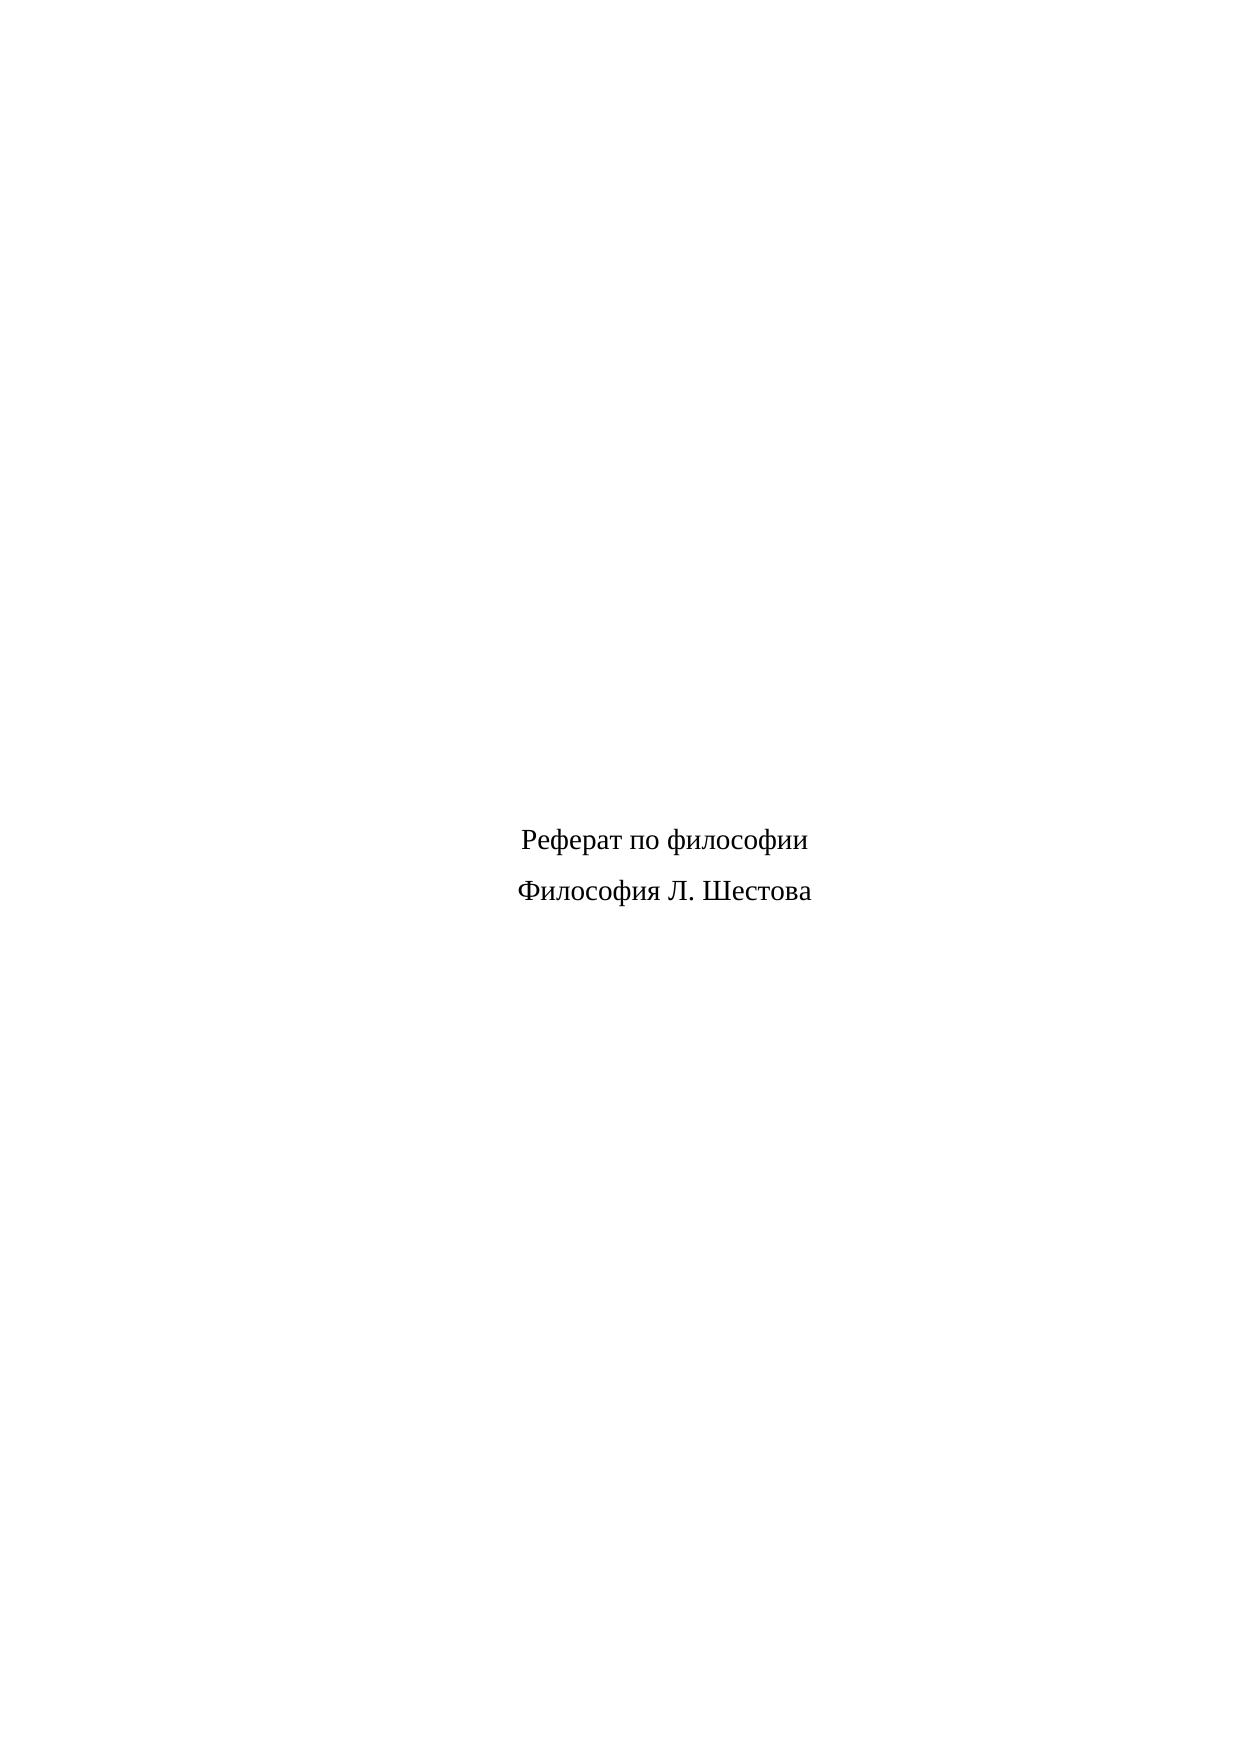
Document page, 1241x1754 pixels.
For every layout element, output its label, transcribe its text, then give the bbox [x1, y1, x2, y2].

text Реферат по философии [177, 822, 1152, 856]
text Философия Л. Шестова [177, 873, 1152, 906]
